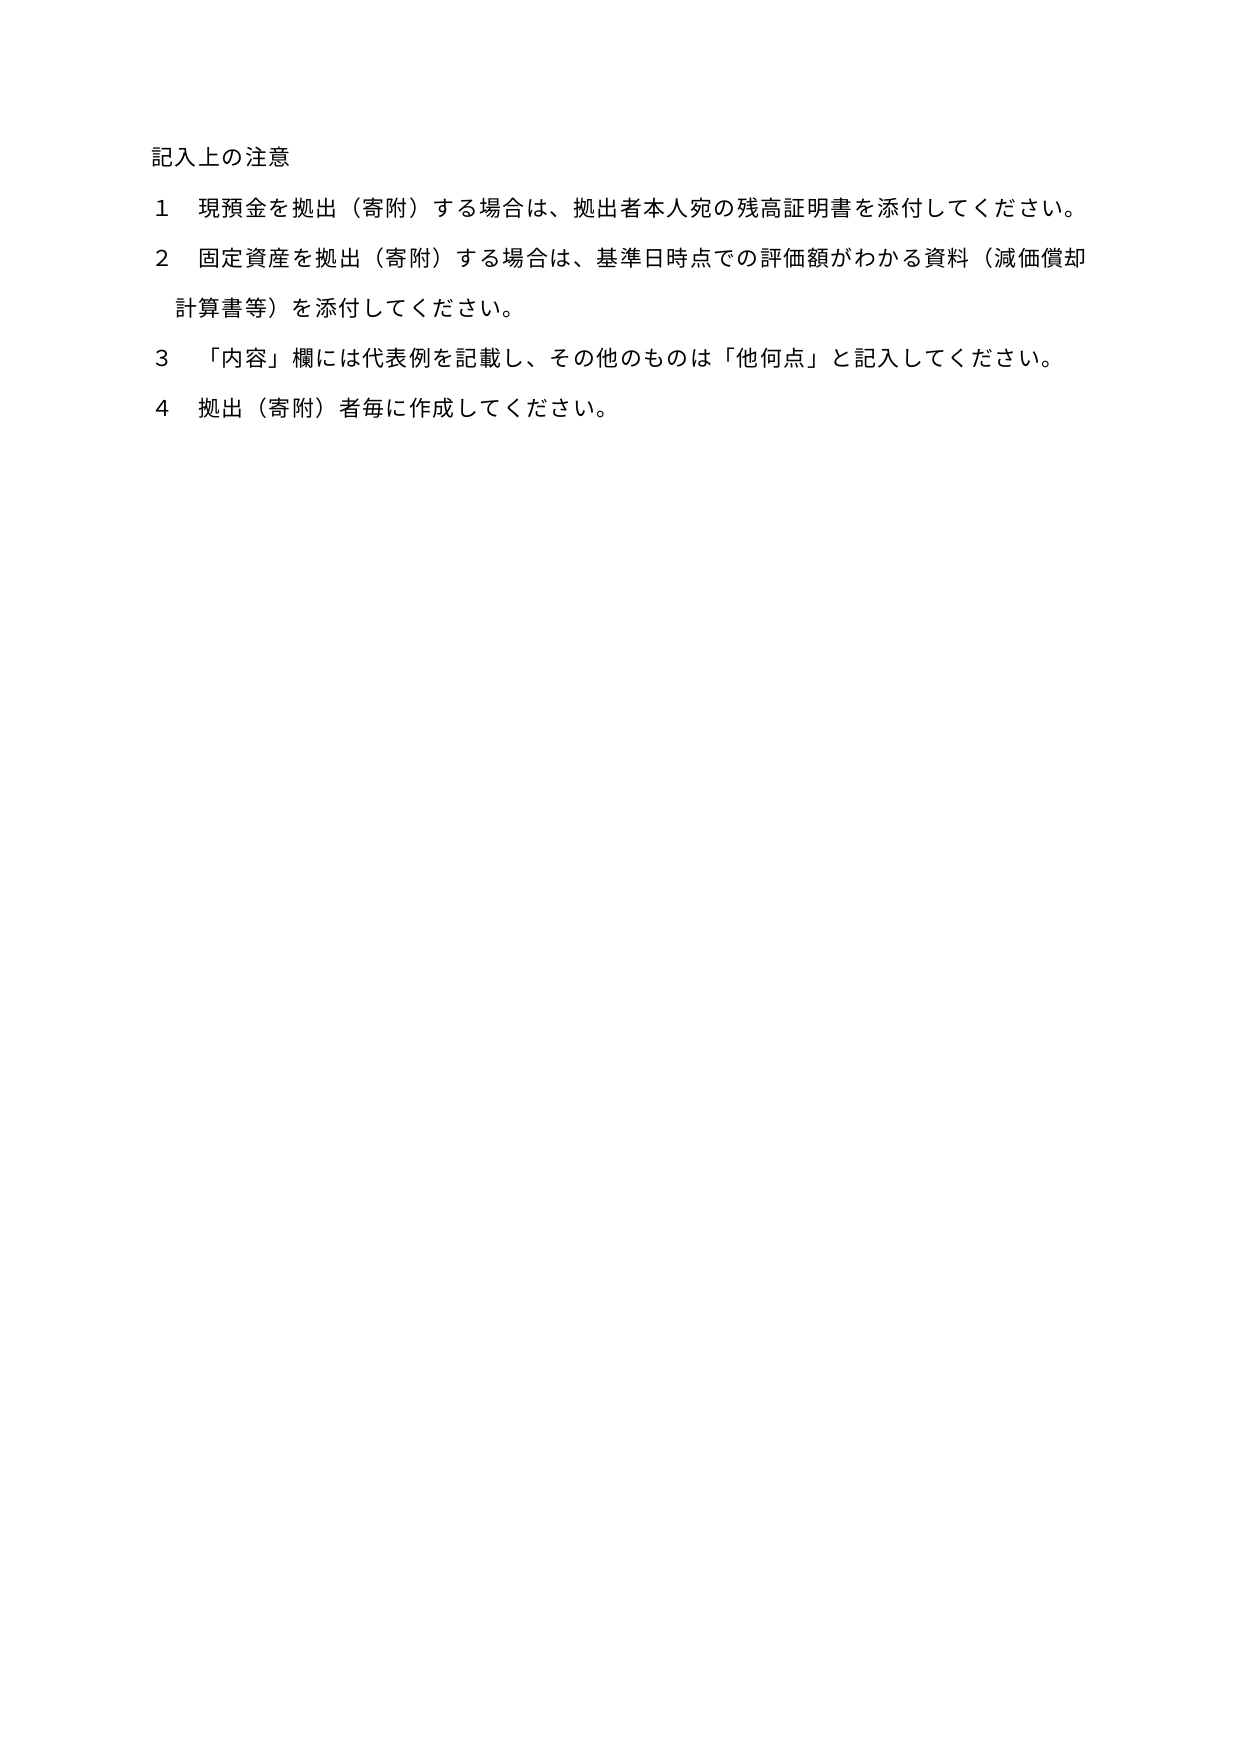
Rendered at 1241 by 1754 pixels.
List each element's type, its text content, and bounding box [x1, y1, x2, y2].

text １ 現預金を拠出（寄附）する場合は、拠出者本人宛の残高証明書を添付してください。 [151, 181, 1089, 232]
text ４ 拠出（寄附）者毎に作成してください。 [151, 382, 1089, 432]
text ３ 「内容」欄には代表例を記載し、その他のものは「他何点」と記入してください。 [151, 332, 1089, 382]
text ２ 固定資産を拠出（寄附）する場合は、基準日時点での評価額がわかる資料（減価償却計算書等）を添付してください。 [151, 232, 1089, 332]
text 記入上の注意 [151, 131, 1089, 181]
